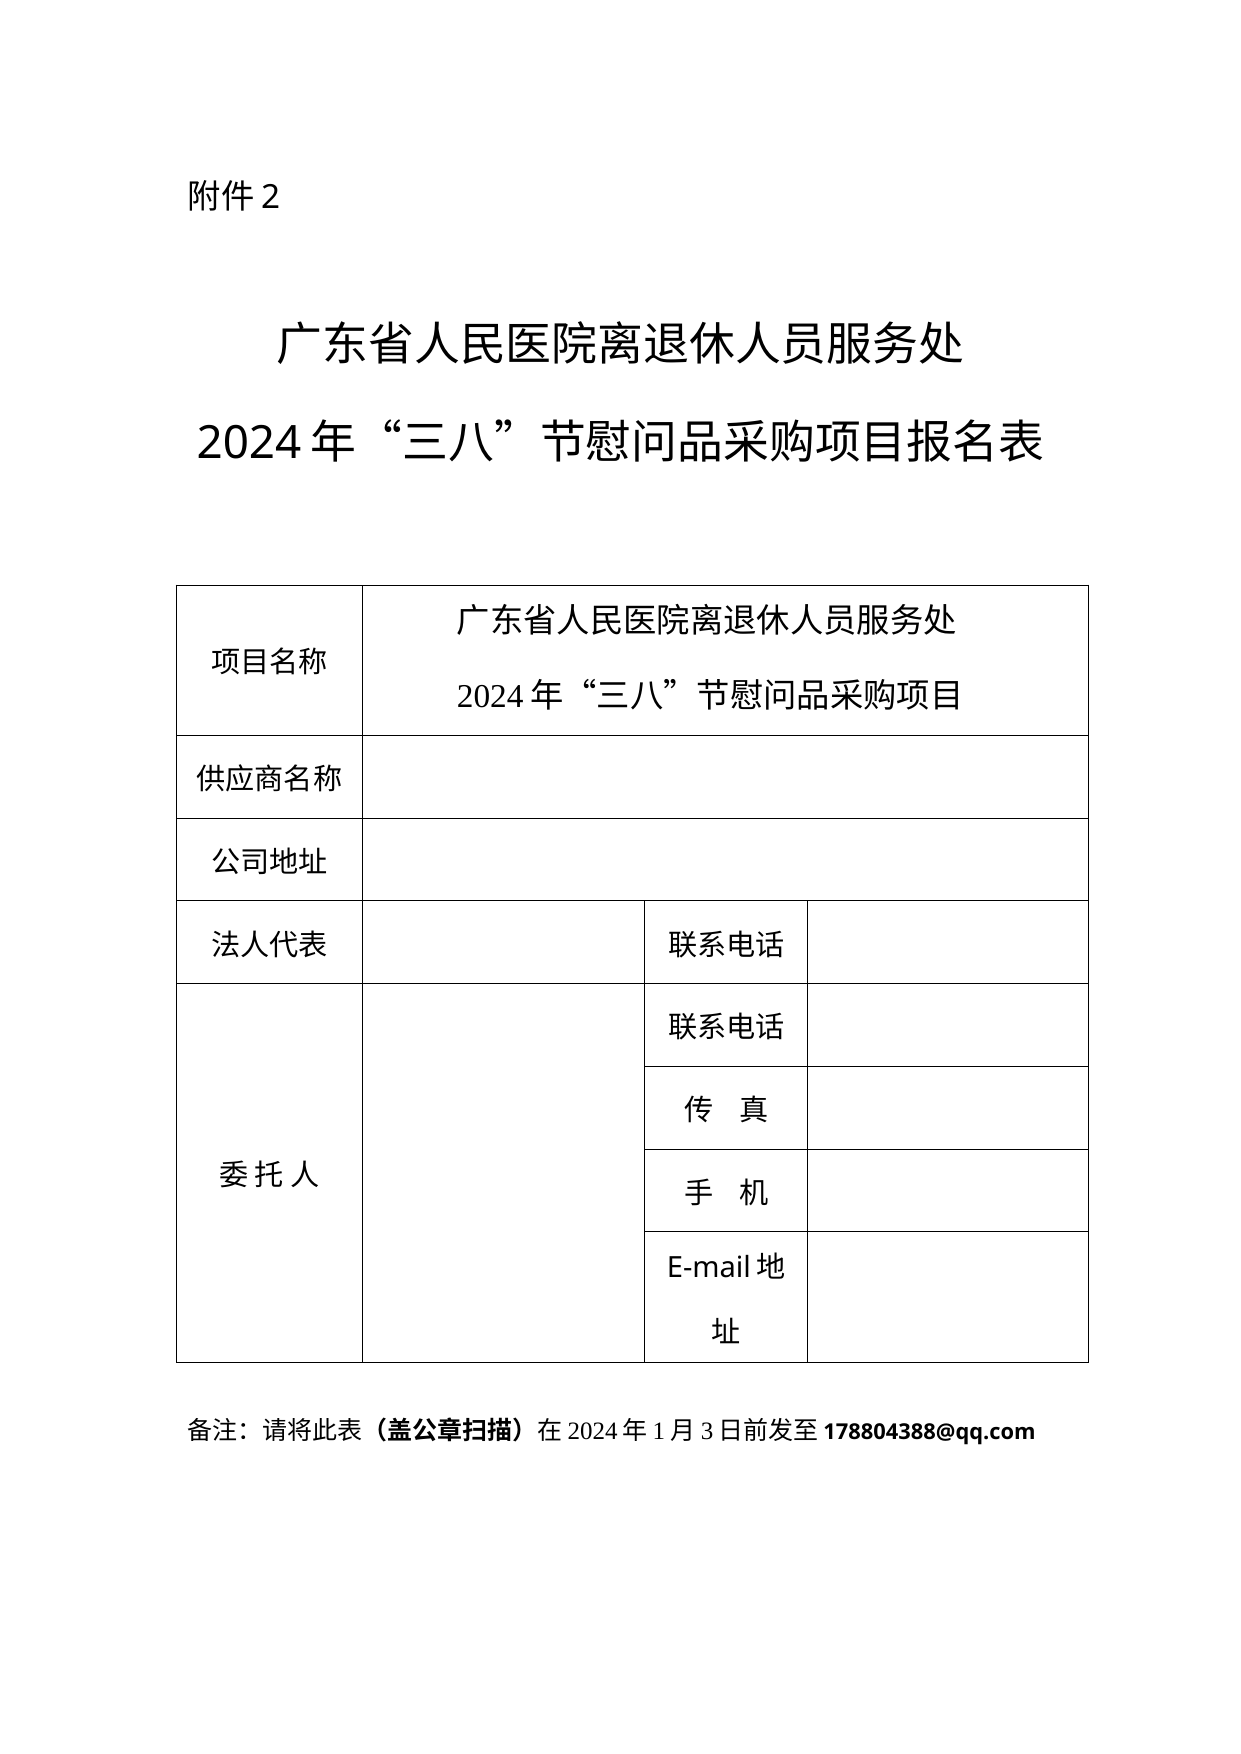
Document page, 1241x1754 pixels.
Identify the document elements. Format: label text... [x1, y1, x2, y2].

table_cell 供应商名称 [177, 736, 362, 818]
table_cell 联系电话 [645, 984, 807, 1066]
text 附件2 [187, 162, 1053, 227]
table_cell 传 真 [645, 1067, 807, 1148]
table_cell 法人代表 [177, 901, 362, 983]
table_header 项目名称 [177, 586, 362, 735]
table_cell 手 机 [645, 1150, 807, 1231]
text 备注：请将此表（盖公章扫描）在2024年1月 3日前发至178804388@qq.com [187, 1396, 1053, 1461]
table_cell 委 托 人 [177, 984, 362, 1362]
text 2024年“三八”节慰问品采购项目报名表 [187, 389, 1053, 487]
text 广东省人民医院离退休人员服务处 [187, 292, 1053, 389]
table_cell [363, 901, 644, 983]
table_cell [808, 1067, 1088, 1148]
table_cell 公司地址 [177, 819, 362, 900]
table_cell [363, 984, 644, 1362]
table_cell [808, 1150, 1088, 1231]
table_cell [808, 984, 1088, 1066]
table_cell 联系电话 [645, 901, 807, 983]
table_cell E-mail地址 [645, 1232, 807, 1362]
table_cell [363, 736, 1088, 818]
table_header 广东省人民医院离退休人员服务处 2024年“三八”节慰问品采购项目 [363, 586, 1088, 735]
table_cell [808, 901, 1088, 983]
table_cell [808, 1232, 1088, 1362]
table_cell [363, 819, 1088, 900]
